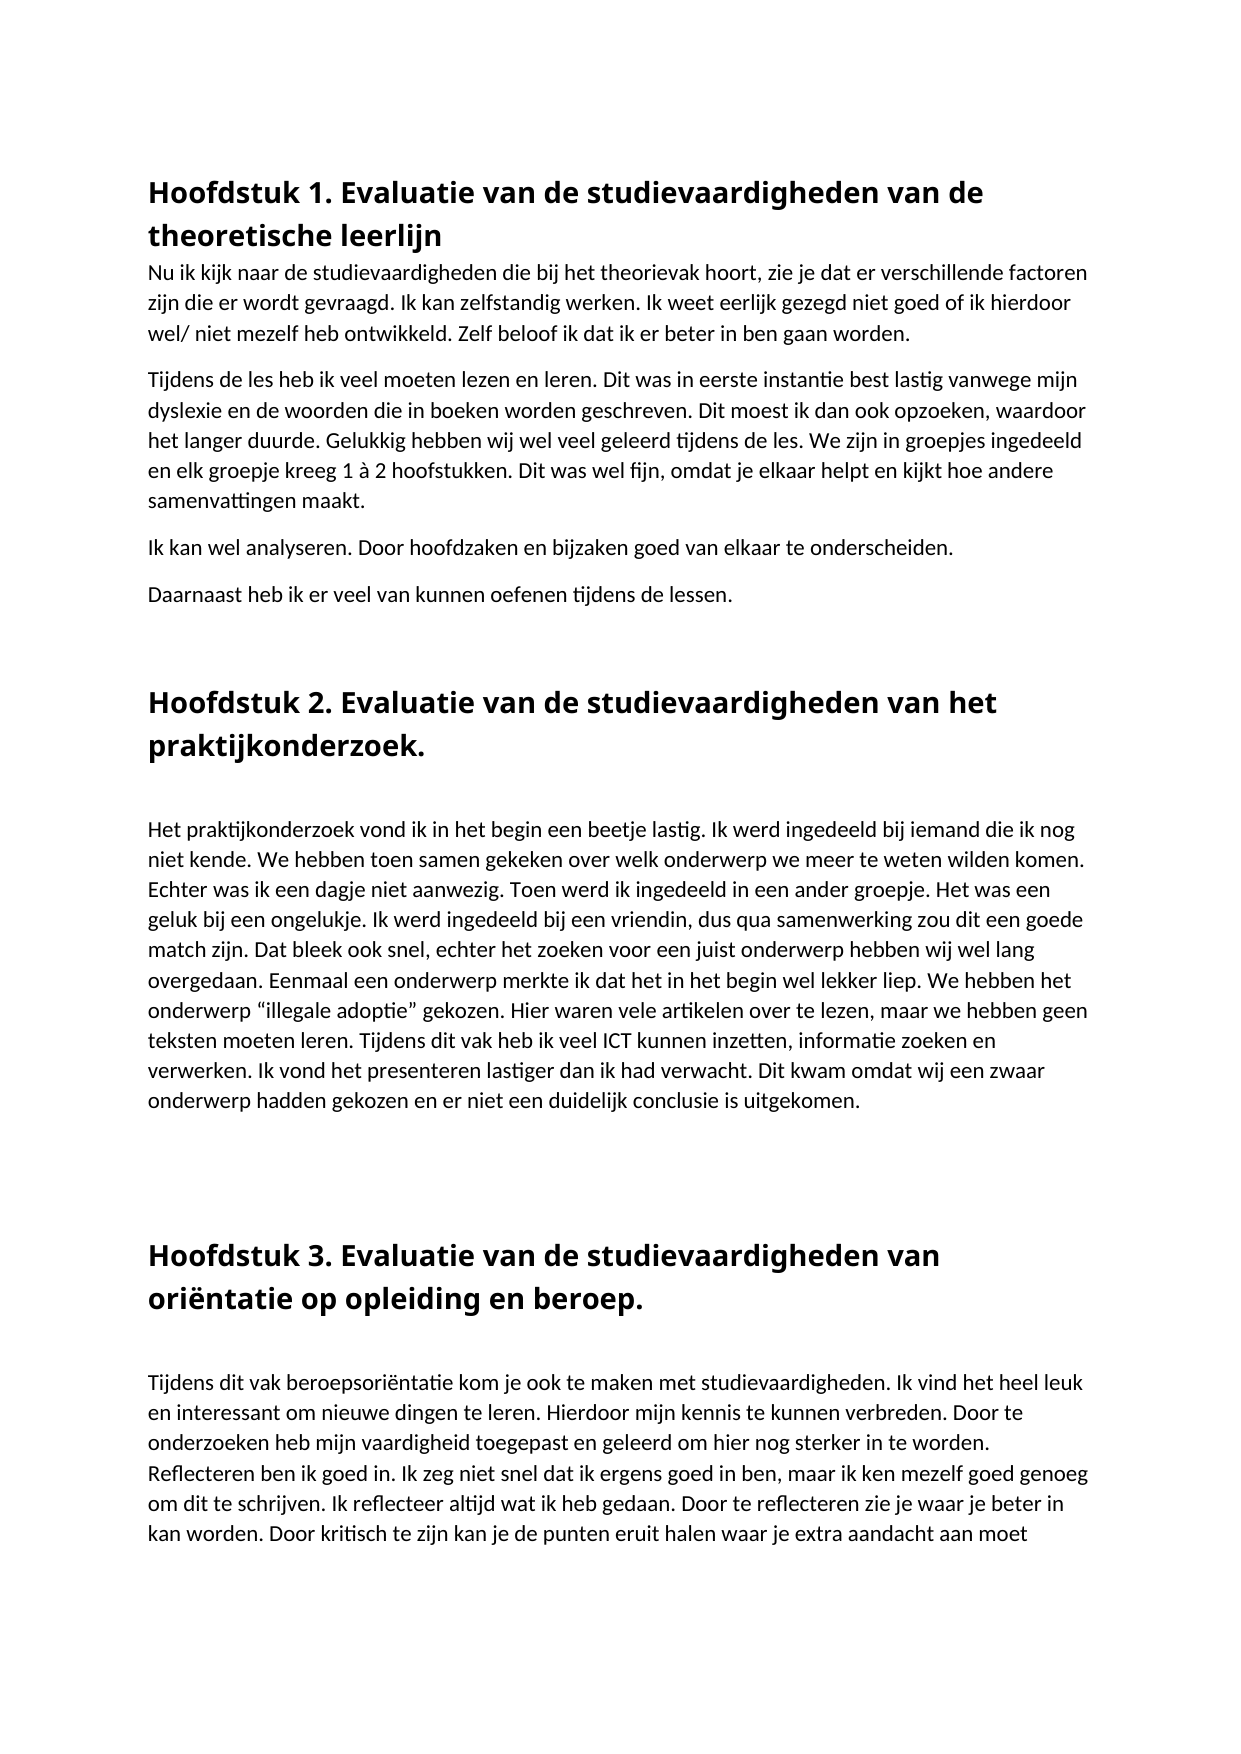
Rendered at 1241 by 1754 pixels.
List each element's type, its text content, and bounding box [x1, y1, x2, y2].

text Het praktijkonderzoek vond ik in het begin een beetje lastig. Ik werd ingedeeld bij iemand die ik nog niet kende. We hebben toen samen gekeken over welk onderwerp we meer te weten wilden komen. Echter was ik een dagje niet aanwezig. Toen werd ik ingedeeld in een ander groepje. Het was een geluk bij een ongelukje. Ik werd ingedeeld bij een vriendin, dus qua samenwerking zou dit een goede match zijn. Dat bleek ook snel, echter het zoeken voor een juist onderwerp hebben wij wel lang overgedaan. Eenmaal een onderwerp merkte ik dat het in het begin wel lekker liep. We hebben het onderwerp “illegale adoptie” gekozen. Hier waren vele artikelen over te lezen, maar we hebben geen teksten moeten leren. Tijdens dit vak heb ik veel ICT kunnen inzetten, informatie zoeken en verwerken. Ik vond het presenteren lastiger dan ik had verwacht. Dit kwam omdat wij een zwaar onderwerp hadden gekozen en er niet een duidelijk conclusie is uitgekomen. [148, 815, 1093, 1114]
subtitle Hoofdstuk 2. Evaluatie van de studievaardigheden van het praktijkonderzoek. [148, 682, 1093, 765]
subtitle Hoofdstuk 1. Evaluatie van de studievaardigheden van de theoretische leerlijn [148, 173, 1093, 255]
text Ik kan wel analyseren. Door hoofdzaken en bijzaken goed van elkaar te onderscheiden. [148, 533, 1093, 561]
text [148, 1368, 1093, 1547]
text Tijdens de les heb ik veel moeten lezen en leren. Dit was in eerste instantie best lastig vanwege mijn dyslexie en de woorden die in boeken worden geschreven. Dit moest ik dan ook opzoeken, waardoor het langer duurde. Gelukkig hebben wij wel veel geleerd tijdens de les. We zijn in groepjes ingedeeld en elk groepje kreeg 1 à 2 hoofstukken. Dit was wel fijn, omdat je elkaar helpt en kijkt hoe andere samenvattingen maakt. [148, 366, 1093, 514]
subtitle Hoofdstuk 3. Evaluatie van de studievaardigheden van oriëntatie op opleiding en beroep. [148, 1236, 1093, 1318]
text Daarnaast heb ik er veel van kunnen oefenen tijdens de lessen. [148, 580, 1093, 608]
text Nu ik kijk naar de studievaardigheden die bij het theorievak hoort, zie je dat er verschillende factoren zijn die er wordt gevraagd. Ik kan zelfstandig werken. Ik weet eerlijk gezegd niet goed of ik hierdoor wel/ niet mezelf heb ontwikkeld. Zelf beloof ik dat ik er beter in ben gaan worden. [148, 258, 1093, 347]
